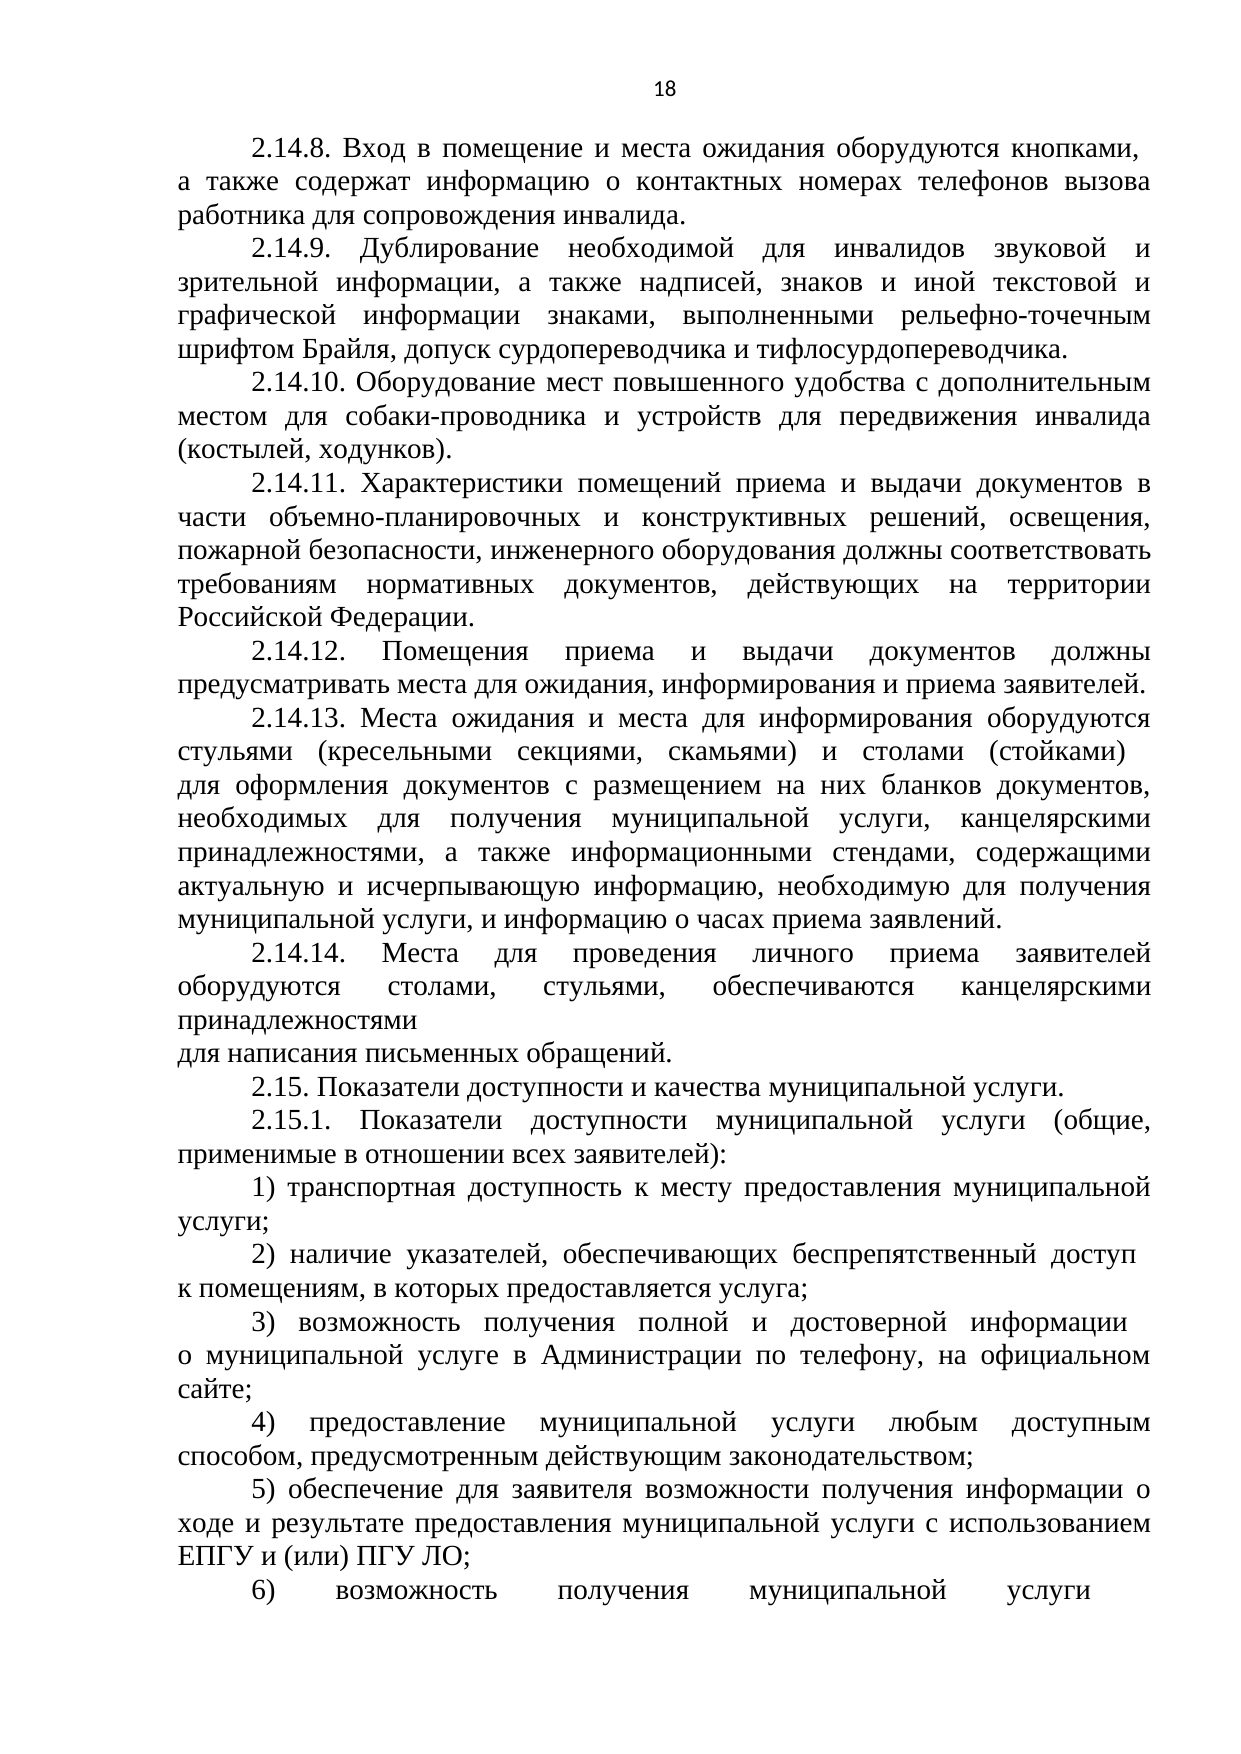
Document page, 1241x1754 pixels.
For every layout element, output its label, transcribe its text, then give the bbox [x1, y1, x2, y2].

text 2.15. Показатели доступности и качества муниципальной услуги. [177, 1069, 1152, 1102]
text 2.14.13. Места ожидания и места для информирования оборудуются стульями (кресельными секциями, скамьями) и столами (стойками) для оформления документов с размещением на них бланков документов, необходимых для получения муниципальной услуги, канцелярскими принадлежностями, а также информационными стендами, содержащими актуальную и исчерпывающую информацию, необходимую для получения муниципальной услуги, и информацию о часах приема заявлений. [177, 700, 1152, 935]
text 2.14.12. Помещения приема и выдачи документов должны предусматривать места для ожидания, информирования и приема заявителей. [177, 633, 1152, 700]
text 1) транспортная доступность к месту предоставления муниципальной услуги; [177, 1169, 1152, 1237]
text 2.14.10. Оборудование мест повышенного удобства с дополнительным местом для собаки-проводника и устройств для передвижения инвалида (костылей, ходунков). [177, 364, 1152, 465]
text 4) предоставление муниципальной услуги любым доступным способом, предусмотренным действующим законодательством; [177, 1404, 1152, 1471]
text 2.14.8. Вход в помещение и места ожидания оборудуются кнопками, а также содержат информацию о контактных номерах телефонов вызова работника для сопровождения инвалида. [177, 130, 1152, 230]
text 2) наличие указателей, обеспечивающих беспрепятственный доступ к помещениям, в которых предоставляется услуга; [177, 1237, 1152, 1304]
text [177, 1572, 1152, 1606]
text 3) возможность получения полной и достоверной информации о муниципальной услуге в Администрации по телефону, на официальном сайте; [177, 1304, 1152, 1404]
text 5) обеспечение для заявителя возможности получения информации о ходе и результате предоставления муниципальной услуги с использованием ЕПГУ и (или) ПГУ ЛО; [177, 1471, 1152, 1572]
text 2.14.11. Характеристики помещений приема и выдачи документов в части объемно-планировочных и конструктивных решений, освещения, пожарной безопасности, инженерного оборудования должны соответствовать требованиям нормативных документов, действующих на территории Российской Федерации. [177, 465, 1152, 633]
text 2.14.9. Дублирование необходимой для инвалидов звуковой и зрительной информации, а также надписей, знаков и иной текстовой и графической информации знаками, выполненными рельефно-точечным шрифтом Брайля, допуск сурдопереводчика и тифлосурдопереводчика. [177, 230, 1152, 364]
text 2.14.14. Места для проведения личного приема заявителей оборудуются столами, стульями, обеспечиваются канцелярскими принадлежностями для написания письменных обращений. [177, 935, 1152, 1069]
text 2.15.1. Показатели доступности муниципальной услуги (общие, применимые в отношении всех заявителей): [177, 1102, 1152, 1169]
